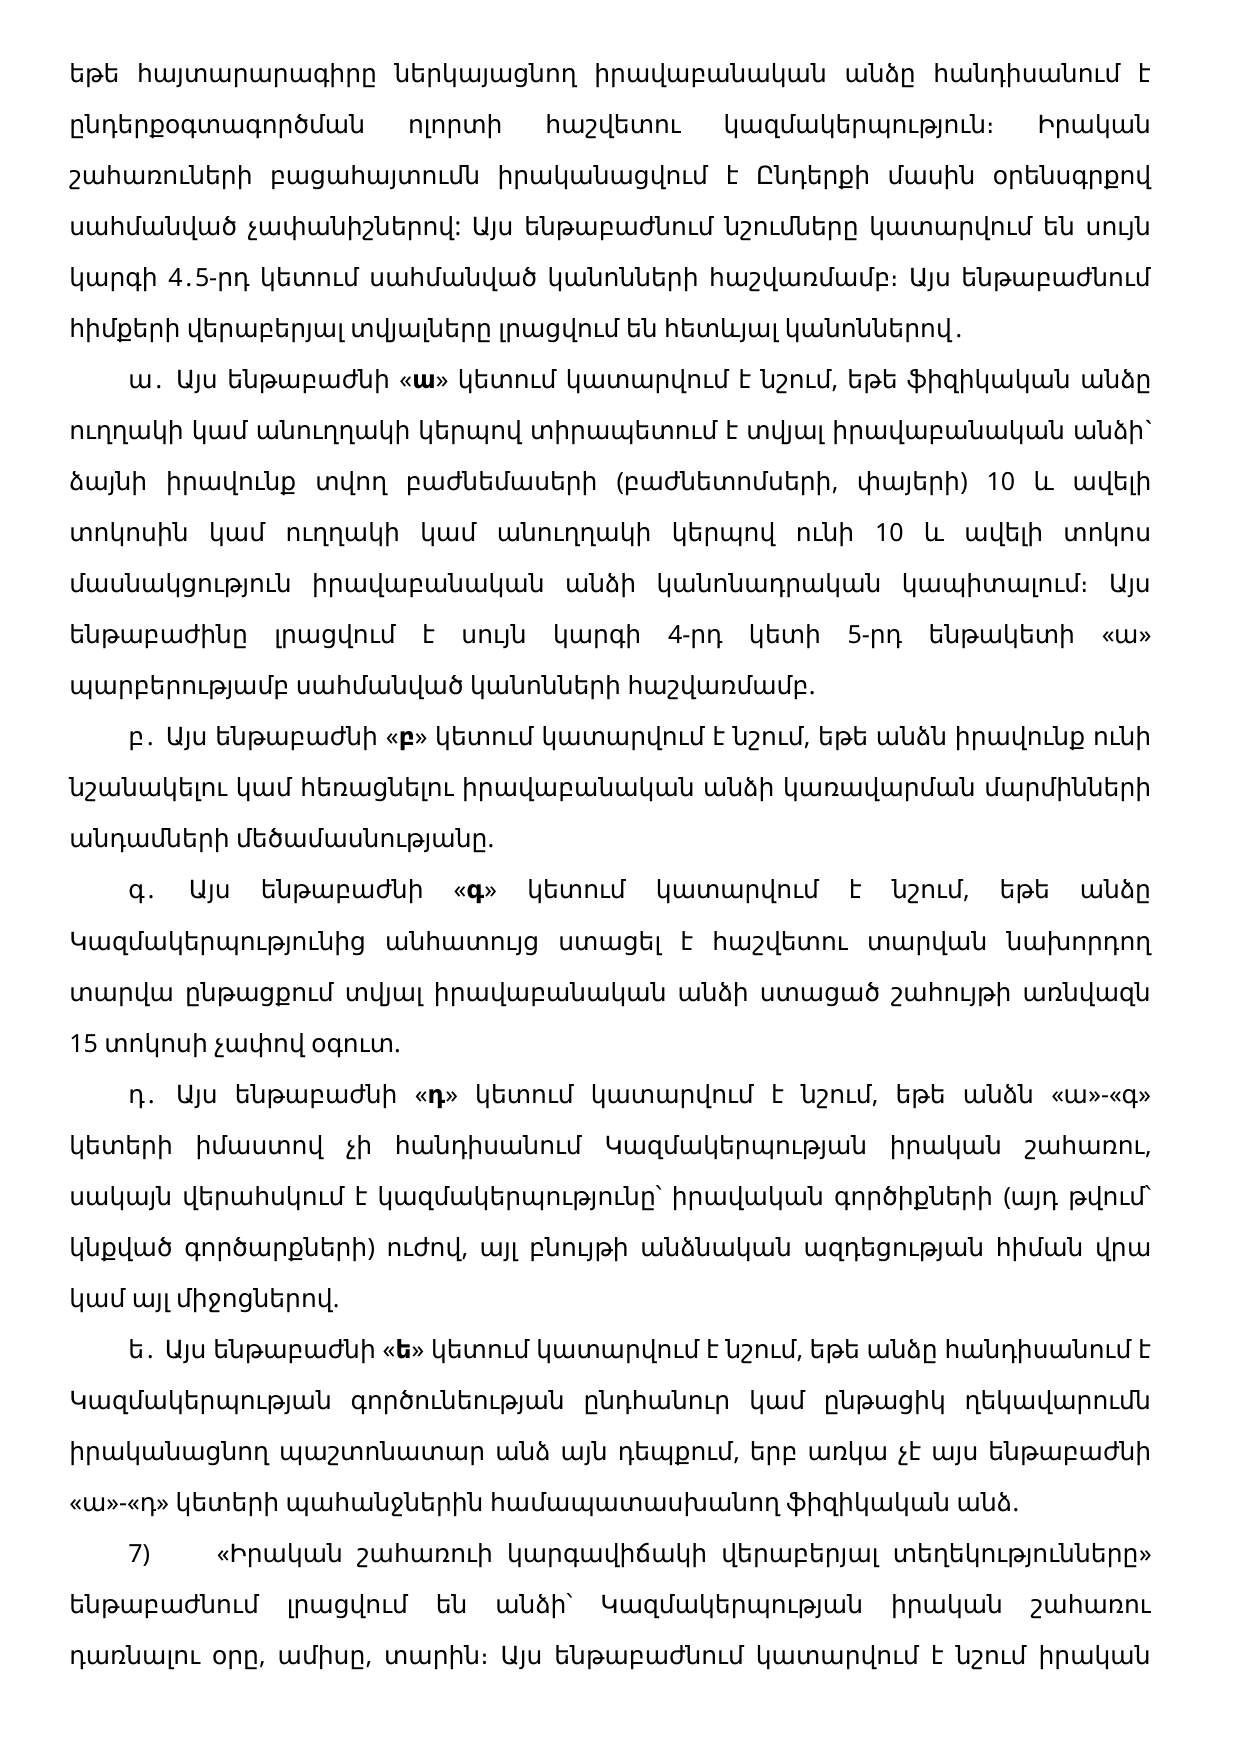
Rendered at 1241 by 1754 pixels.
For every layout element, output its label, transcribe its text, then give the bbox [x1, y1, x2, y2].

text գ․ Այս ենթաբաժնի «գ» կետում կատարվում է նշում, եթե անձը Կազմակերպությունից անհատույց ստացել է հաշվետու տարվան նախորդող տարվա ընթացքում տվյալ իրավաբանական անձի ստացած շահույթի առնվազն 15 տոկոսի չափով օգուտ. [69, 872, 1152, 1059]
text ե․ Այս ենթաբաժնի «ե» կետում կատարվում է նշում, եթե անձը հանդիսանում է Կազմակերպության գործունեության ընդհանուր կամ ընթացիկ ղեկավարումն իրականացնող պաշտոնատար անձ այն դեպքում, երբ առկա չէ այս ենթաբաժնի «ա»-«դ» կետերի պահանջներին համապատասխանող ֆիզիկական անձ. [69, 1332, 1152, 1519]
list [69, 1536, 1152, 1672]
text բ․ Այս ենթաբաժնի «բ» կետում կատարվում է նշում, եթե անձն իրավունք ունի նշանակելու կամ հեռացնելու իրավաբանական անձի կառավարման մարմինների անդամների մեծամասնությանը. [69, 719, 1152, 855]
text դ․ Այս ենթաբաժնի «դ» կետում կատարվում է նշում, եթե անձն «ա»-«գ» կետերի իմաստով չի հանդիսանում Կազմակերպության իրական շահառու, սակայն վերահսկում է կազմակերպությունը՝ իրավական գործիքների (այդ թվում՝ կնքված գործարքների) ուժով, այլ բնույթի անձնական ազդեցության հիման վրա կամ այլ միջոցներով. [69, 1076, 1152, 1314]
text ա․ Այս ենթաբաժնի «ա» կետում կատարվում է նշում, եթե ֆիզիկական անձը ուղղակի կամ անուղղակի կերպով տիրապետում է տվյալ իրավաբանական անձի` ձայնի իրավունք տվող բաժնեմասերի (բաժնետոմսերի, փայերի) 10 և ավելի տոկոսին կամ ուղղակի կամ անուղղակի կերպով ունի 10 և ավելի տոկոս մասնակցություն իրավաբանական անձի կանոնադրական կապիտալում։ Այս ենթաբաժինը լրացվում է սույն կարգի 4-րդ կետի 5-րդ ենթակետի «ա» պարբերությամբ սահմանված կանոնների հաշվառմամբ. [69, 362, 1152, 702]
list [69, 56, 1152, 345]
